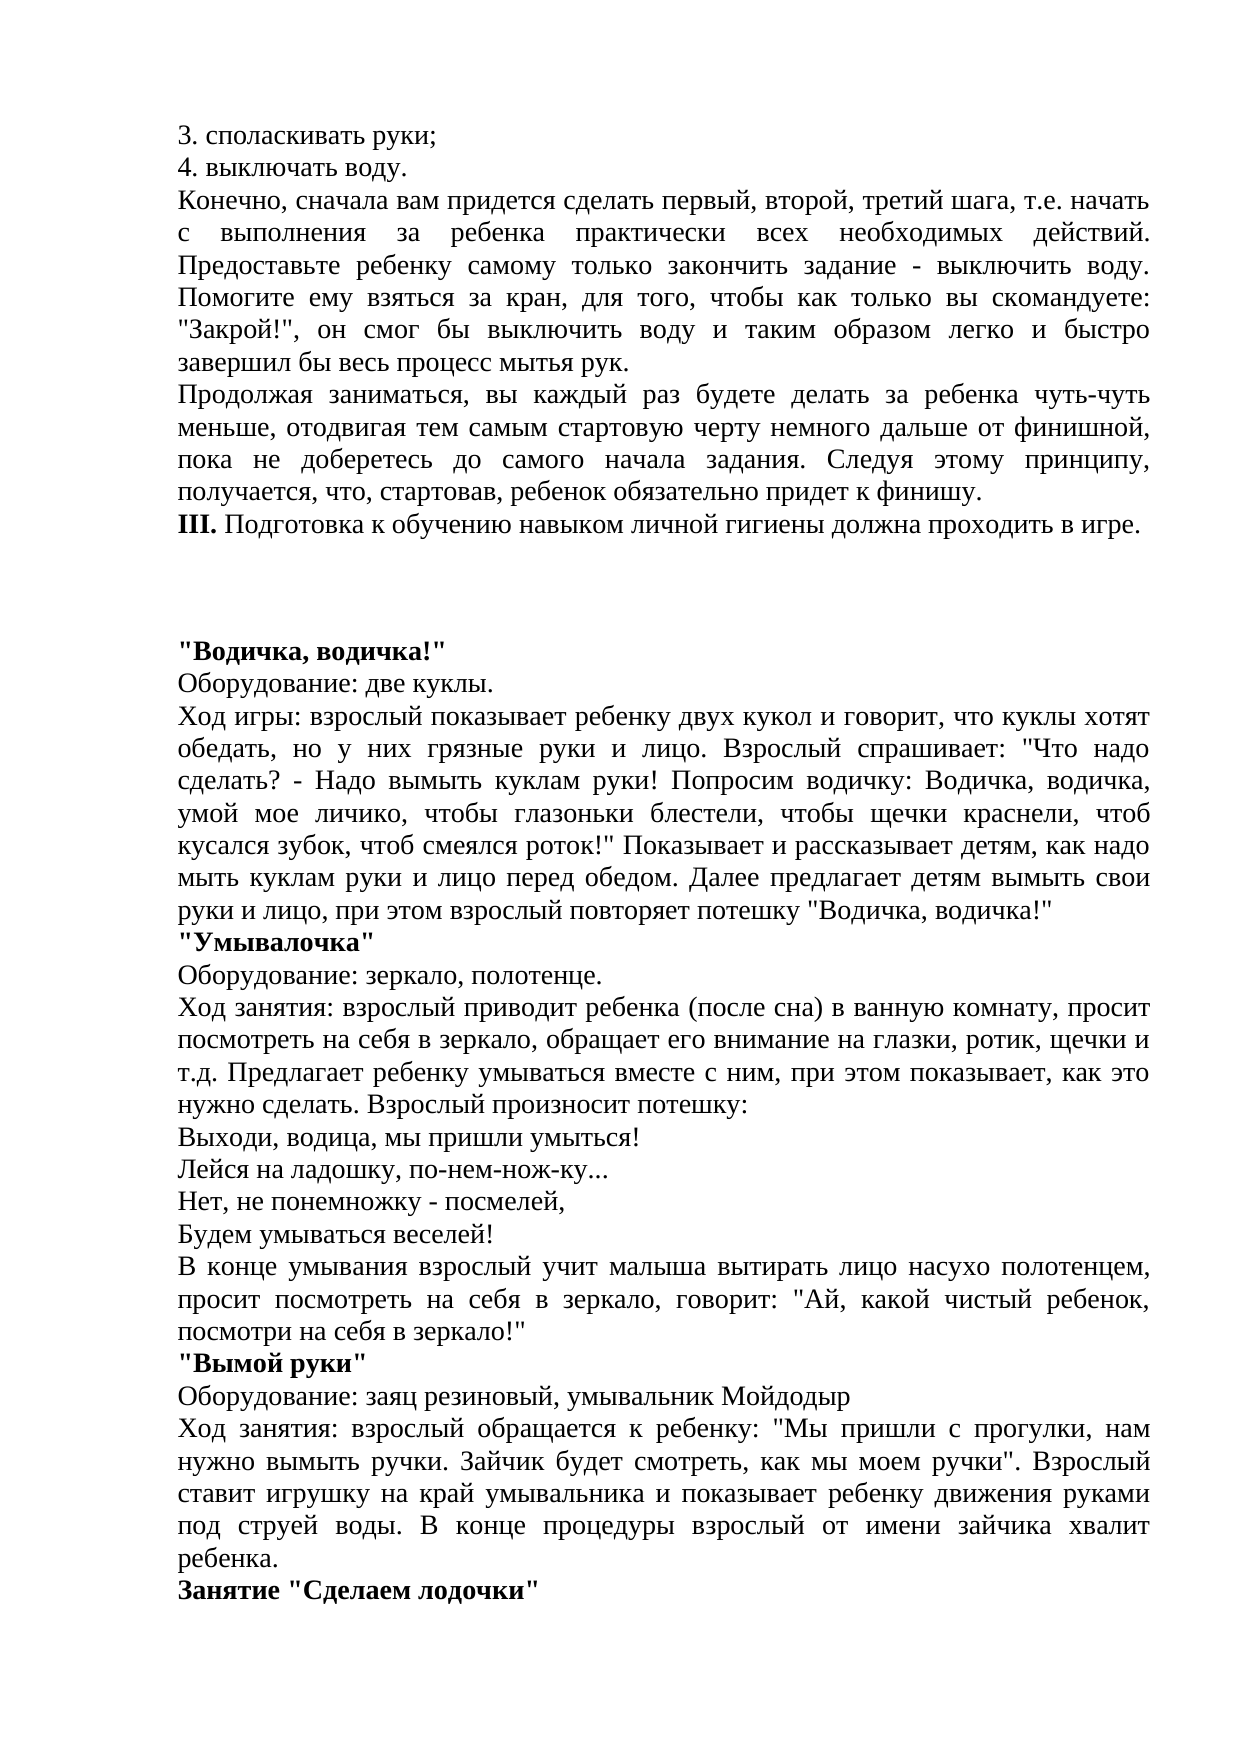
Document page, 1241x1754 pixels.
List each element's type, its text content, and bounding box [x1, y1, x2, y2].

text 4. выключать воду. [177, 151, 1152, 183]
text Ход игры: взрослый показывает ребенку двух кукол и говорит, что куклы хотят обедать, но у них грязные руки и лицо. Взрослый спрашивает: "Что надо сделать? - Надо вымыть куклам руки! Попросим водичку: Водичка, водичка, умой мое личико, чтобы глазоньки блестели, чтобы щечки краснели, чтоб кусался зубок, чтоб смеялся роток!" Показывает и рассказывает детям, как надо мыть куклам руки и лицо перед обедом. Далее предлагает детям вымыть свои руки и лицо, при этом взрослый повторяет потешку "Водичка, водичка!" [177, 698, 1152, 925]
text Продолжая заниматься, вы каждый раз будете делать за ребенка чуть-чуть меньше, отодвигая тем самым стартовую черту немного дальше от финишной, пока не доберетесь до самого начала задания. Следуя этому принципу, получается, что, стартовав, ребенок обязательно придет к финишу. [177, 377, 1152, 507]
text III. Подготовка к обучению навыком личной гигиены должна проходить в игре. [177, 507, 1152, 539]
text Выходи, водица, мы пришли умыться! [177, 1120, 1152, 1152]
text Оборудование: заяц резиновый, умывальник Мойдодыр [177, 1379, 1152, 1411]
text Конечно, сначала вам придется сделать первый, второй, третий шага, т.е. начать с выполнения за ребенка практически всех необходимых действий. Предоставьте ребенку самому только закончить задание - выключить воду. Помогите ему взяться за кран, для того, чтобы как только вы скомандуете: "Закрой!", он смог бы выключить воду и таким образом легко и быстро завершил бы весь процесс мытья рук. [177, 183, 1152, 377]
text "Водичка, водичка!" [177, 634, 1152, 666]
text "Вымой руки" [177, 1346, 1152, 1379]
text Занятие "Сделаем лодочки" [177, 1573, 1152, 1606]
text Нет, не понемножку - посмелей, [177, 1184, 1152, 1217]
text Оборудование: две куклы. [177, 666, 1152, 698]
text Ход занятия: взрослый обращается к ребенку: "Мы пришли с прогулки, нам нужно вымыть ручки. Зайчик будет смотреть, как мы моем ручки". Взрослый ставит игрушку на край умывальника и показывает ребенку движения руками под струей воды. В конце процедуры взрослый от имени зайчика хвалит ребенка. [177, 1411, 1152, 1573]
text "Умывалочка" [177, 925, 1152, 958]
text Оборудование: зеркало, полотенце. [177, 958, 1152, 990]
text Будем умываться веселей! [177, 1217, 1152, 1249]
text Лейся на ладошку, по-нем-нож-ку... [177, 1152, 1152, 1184]
text В конце умывания взрослый учит малыша вытирать лицо насухо полотенцем, просит посмотреть на себя в зеркало, говорит: "Ай, какой чистый ребенок, посмотри на себя в зеркало!" [177, 1249, 1152, 1346]
text 3. споласкивать руки; [177, 118, 1152, 151]
text Ход занятия: взрослый приводит ребенка (после сна) в ванную комнату, просит посмотреть на себя в зеркало, обращает его внимание на глазки, ротик, щечки и т.д. Предлагает ребенку умываться вместе с ним, при этом показывает, как это нужно сделать. Взрослый произносит потешку: [177, 990, 1152, 1120]
